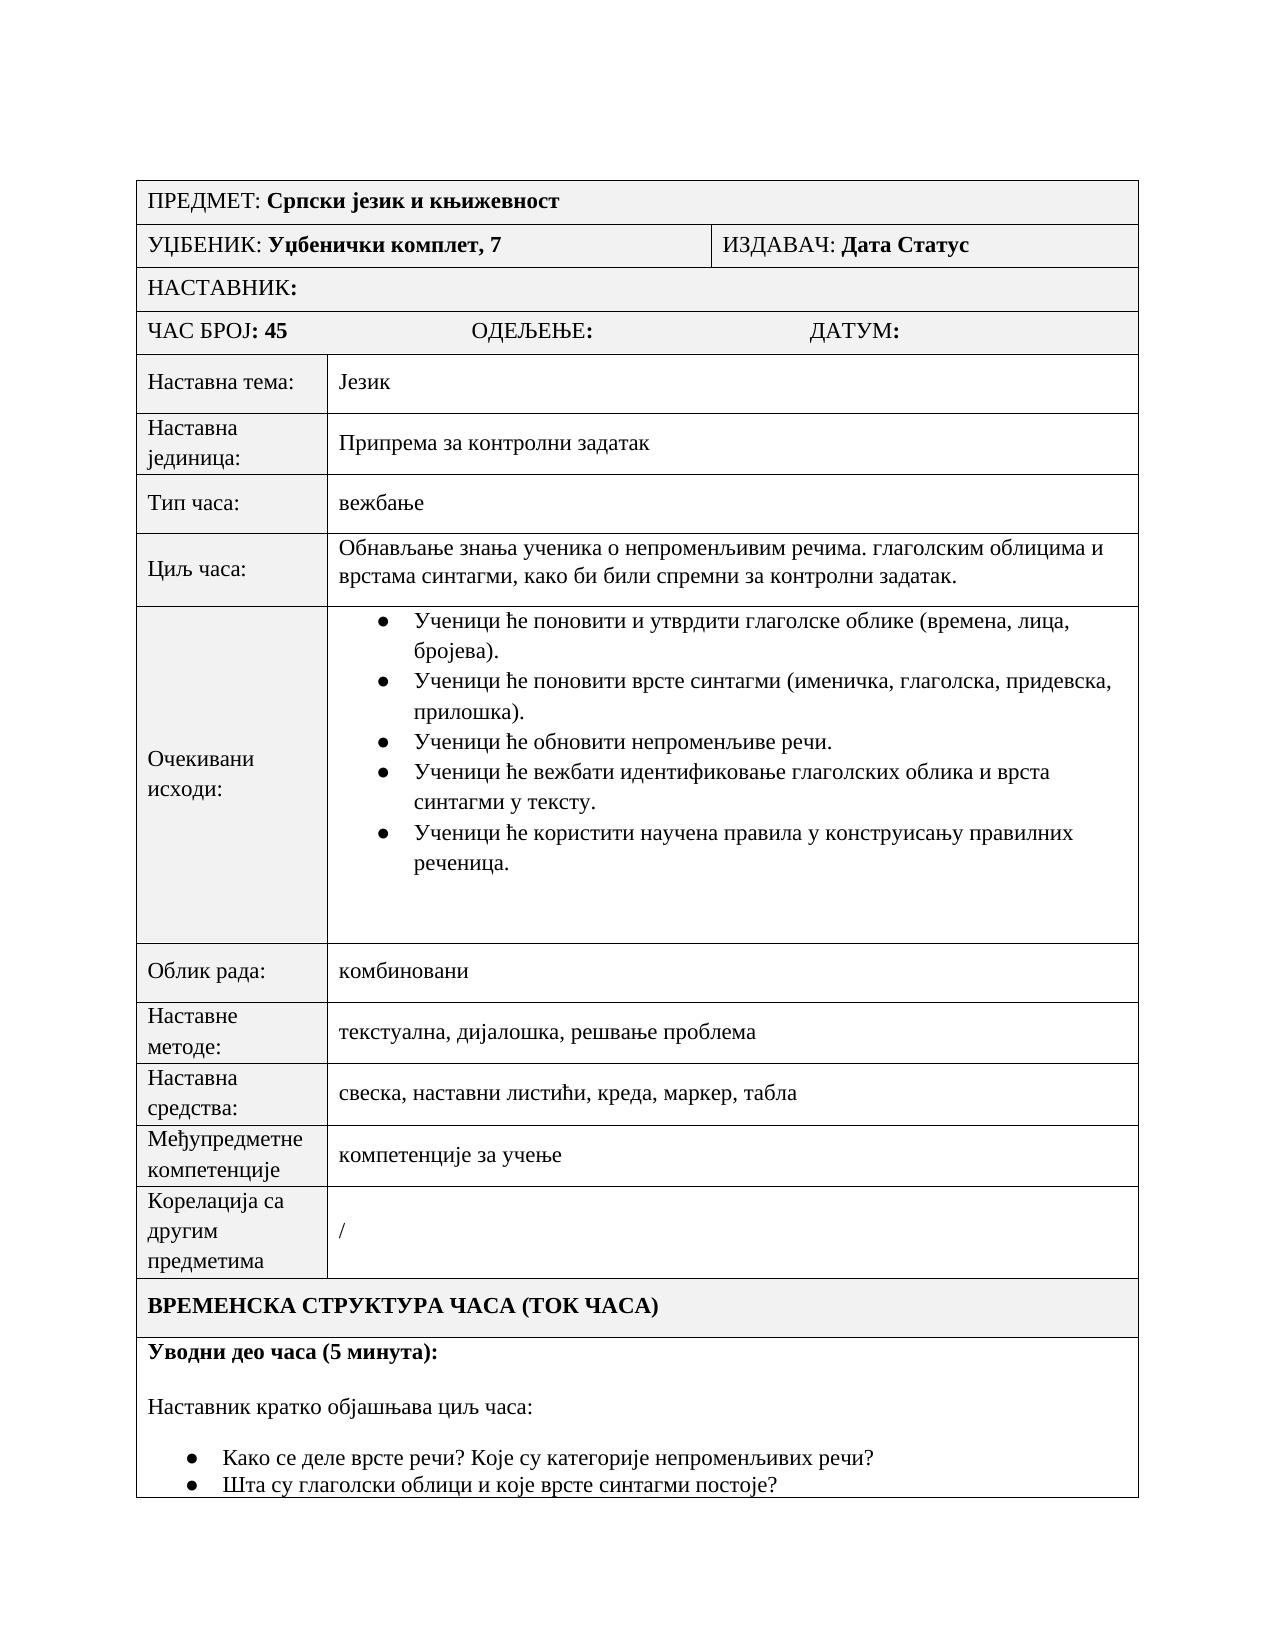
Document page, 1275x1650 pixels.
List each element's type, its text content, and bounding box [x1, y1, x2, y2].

table_cell Очекивани исходи: [137, 607, 327, 942]
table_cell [137, 1338, 1138, 1497]
table_cell Тип часа: [137, 475, 327, 533]
table_cell ИЗДАВАЧ: Дата Статус [712, 225, 1138, 267]
table_cell / [328, 1187, 1138, 1278]
table_cell Ученици ће поновити и утврдити глаголске облике (времена, лица, бројева). Ученици ће поновити врсте синтагми (именичка, глаголска, придевска, прилошка). Ученици ће обновити непроменљиве речи. Ученици ће вежбати идентификовање глаголских облика и врста синтагми у тексту. Ученици ће користити научена правила у конструисању правилних реченица. [328, 607, 1138, 942]
table_cell ВРЕМЕНСКА СТРУКТУРА ЧАСА (ТОК ЧАСА) [137, 1279, 1138, 1337]
table_cell Наставна средства: [137, 1064, 327, 1124]
table_cell Корелација са другим предметима [137, 1187, 327, 1278]
table_cell текстуална, дијалошка, решвање проблема [328, 1003, 1138, 1063]
table_cell Припрема за контролни задатак [328, 414, 1138, 474]
table_cell вежбање [328, 475, 1138, 533]
table_cell УЏБЕНИК: Уџбенички комплет, 7 [137, 225, 711, 267]
table_cell Наставна тема: [137, 355, 327, 413]
table_cell ОДЕЉЕЊЕ: [460, 312, 798, 353]
table_cell Циљ часа: [137, 534, 327, 606]
table_cell НАСТАВНИК: [137, 268, 1138, 311]
table_cell Облик рада: [137, 944, 327, 1002]
table_header ПРЕДМЕТ: Српски језик и књижевност [137, 181, 1138, 224]
table_cell компетенције за учење [328, 1126, 1138, 1186]
table_cell ЧАС БРОЈ: 45 [137, 312, 460, 353]
table_cell Наставна јединица: [137, 414, 327, 474]
table_cell Међупредметне компетенције [137, 1126, 327, 1186]
table_cell комбиновани [328, 944, 1138, 1002]
table_cell Обнављање знања ученика о непроменљивим речима. глаголским облицима и врстама синтагми, како би били спремни за контролни задатак. [328, 534, 1138, 606]
table_cell Језик [328, 355, 1138, 413]
table_cell Наставне методе: [137, 1003, 327, 1063]
table_cell ДАТУМ: [798, 312, 1138, 353]
table_cell свеска, наставни листићи, креда, маркер, табла [328, 1064, 1138, 1124]
